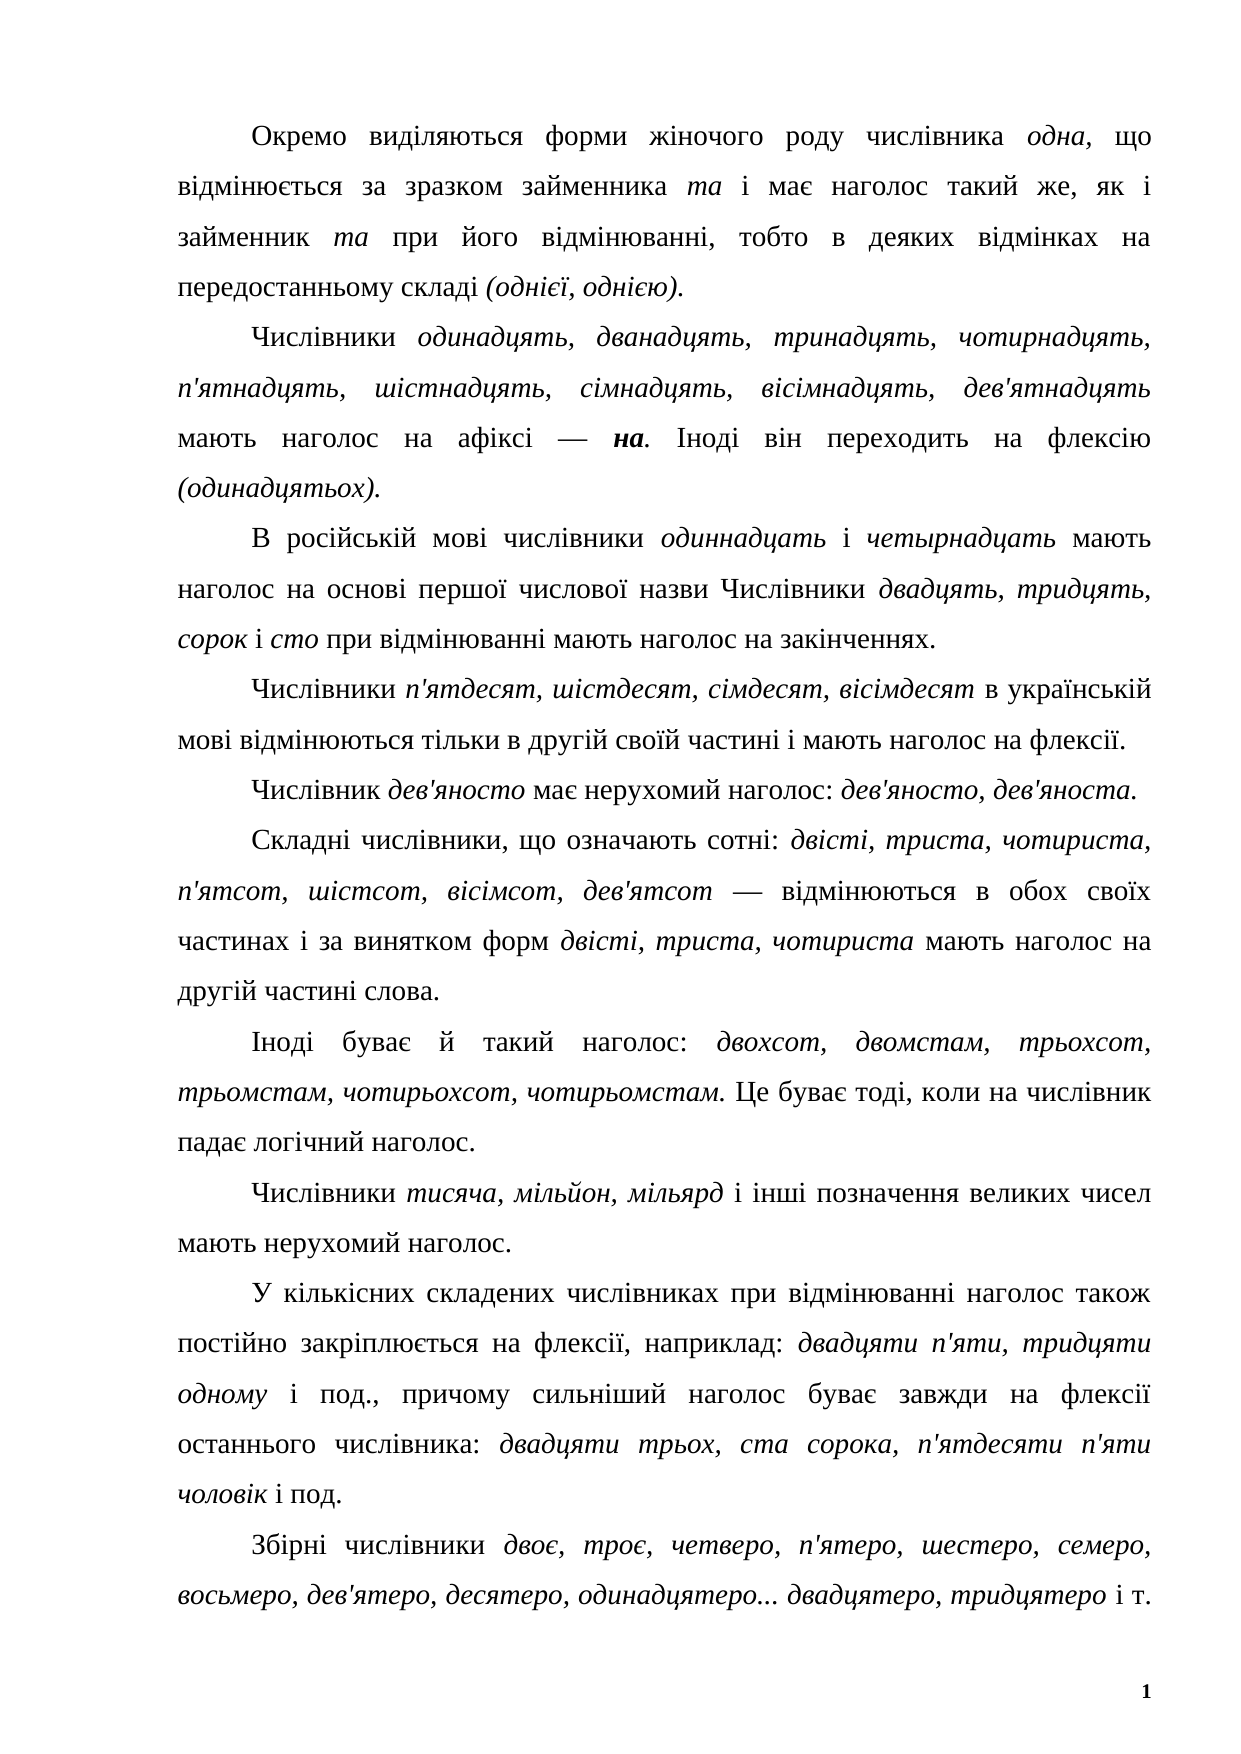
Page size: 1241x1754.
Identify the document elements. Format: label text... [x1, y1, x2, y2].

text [177, 1527, 1152, 1611]
text Числівник дев'яносто має нерухомий наголос: дев'яносто, дев'яноста. [177, 772, 1152, 806]
text В російській мові числівники одиннадцать і четырнадцать мають наголос на основі першої числової назви Числівники двадцять, тридцять, сорок і сто при відмінюванні мають наголос на закінченнях. [177, 521, 1152, 655]
text У кількісних складених числівниках при відмінюванні наголос також постійно закріплюється на флексії, наприклад: двадцяти п'яти, тридцяти одному і под., причому сильніший наголос буває завжди на флексії останнього числівника: двадцяти трьох, ста сорока, п'ятдесяти п'яти чоловік і под. [177, 1275, 1152, 1510]
text Числівники тисяча, мільйон, мільярд і інші позначення великих чисел мають нерухомий наголос. [177, 1175, 1152, 1258]
text Іноді буває й такий наголос: двохсот, двомстам, трьохсот, трьомстам, чотирьохсот, чотирьомстам. Це буває тоді, коли на числівник падає логічний наголос. [177, 1024, 1152, 1158]
text Окремо виділяються форми жіночого роду числівника одна, що відмінюється за зразком займенника та і має наголос такий же, як і займенник та при його відмінюванні, тобто в деяких відмінках на передостанньому складі (однієї, однією). [177, 118, 1152, 303]
text Складні числівники, що означають сотні: двісті, триста, чотириста, п'ятсот, шістсот, вісімсот, дев'ятсот — відмінюються в обох своїх частинах і за винятком форм двісті, триста, чотириста мають наголос на другій частині слова. [177, 822, 1152, 1007]
text Числівники п'ятдесят, шістдесят, сімдесят, вісімдесят в українській мові відмінюються тільки в другій своїй частині і мають наголос на флексії. [177, 672, 1152, 755]
text Числівники одинадцять, дванадцять, тринадцять, чотирнадцять, п'ятнадцять, шістнадцять, сімнадцять, вісімнадцять, дев'ятнадцять мають наголос на афіксі — на. Іноді він переходить на флексію (одинадцятьох). [177, 319, 1152, 504]
